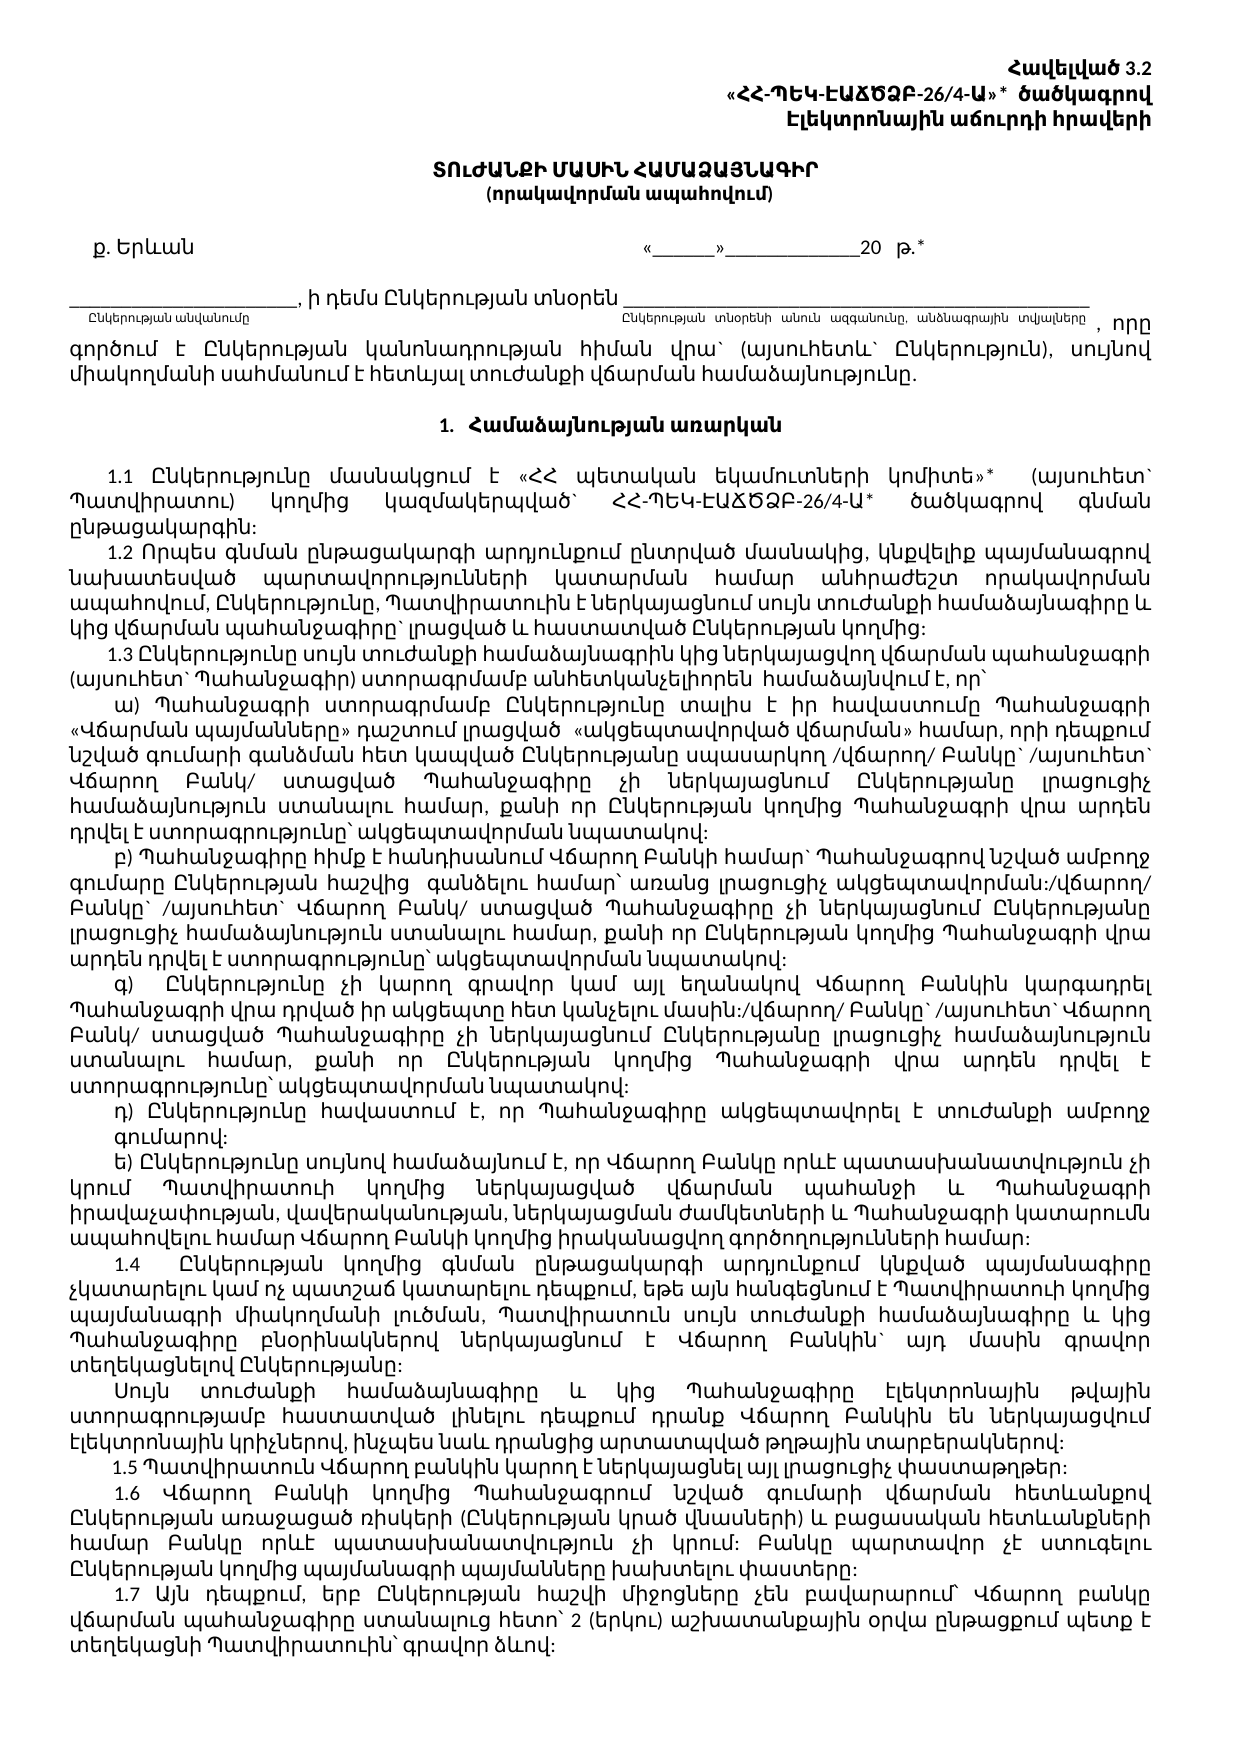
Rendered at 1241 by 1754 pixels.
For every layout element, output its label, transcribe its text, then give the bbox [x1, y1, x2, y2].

text Հավելված 3.2 [69, 56, 1152, 81]
text 1. Համաձայնության առարկան [69, 412, 1152, 438]
text գ) Ընկերությունը չի կարող գրավոր կամ այլ եղանակով Վճարող Բանկին կարգադրել Պահանջագրի վրա դրված իր ակցեպտը հետ կանչելու մասին:/վճարող/ Բանկը` /այսուհետ` Վճարող Բանկ/ ստացված Պահանջագիրը չի ներկայացնում Ընկերությանը լրացուցիչ համաձայնություն ստանալու համար, քանի որ Ընկերության կողմից Պահանջագրի վրա արդեն դրվել է ստորագրությունը՝ ակցեպտավորման նպատակով: [69, 971, 1152, 1098]
text «ՀՀ-ՊԵԿ-ԷԱՃԾՁԲ-26/4-Ա»* ծածկագրով [69, 81, 1152, 106]
text Սույն տուժանքի համաձայնագիրը և կից Պահանջագիրը էլեկտրոնային թվային ստորագրությամբ հաստատված լինելու դեպքում դրանք Վճարող Բանկին են ներկայացվում էլեկտրոնային կրիչներով, ինչպես նաև դրանցից արտատպված թղթային տարբերակներով: [69, 1378, 1152, 1454]
text 1.7 Այն դեպքում, երբ Ընկերության հաշվի միջոցները չեն բավարարում՝ Վճարող բանկը վճարման պահանջագիրը ստանալուց հետո՝ 2 (երկու) աշխատանքային օրվա ընթացքում պետք է տեղեկացնի Պատվիրատուին՝ գրավոր ձևով: [69, 1581, 1152, 1658]
text 1.5 Պատվիրատուն Վճարող բանկին կարող է ներկայացնել այլ լրացուցիչ փաստաթղթեր: [69, 1454, 1152, 1480]
text Էլեկտրոնային աճուրդի հրավերի [69, 106, 1152, 132]
text (որակավորման ապահովում) [69, 183, 1152, 206]
text 1.1 Ընկերությունը մասնակցում է «ՀՀ պետական եկամուտների կոմիտե»* (այսուհետ` Պատվիրատու) կողմից կազմակերպված` ՀՀ-ՊԵԿ-ԷԱՃԾՁԲ-26/4-Ա* ծածկագրով գնման ընթացակարգին: [69, 463, 1152, 539]
text ՏՈւԺԱՆՔԻ ՄԱՍԻՆ ՀԱՄԱՁԱՅՆԱԳԻՐ [69, 157, 1152, 183]
text ք. Երևան «______»_____________20 թ.* [69, 234, 1152, 260]
text բ) Պահանջագիրը հիմք է հանդիսանում Վճարող Բանկի համար` Պահանջագրով նշված ամբողջ գումարը Ընկերության հաշվից գանձելու համար՝ առանց լրացուցիչ ակցեպտավորման:/վճարող/ Բանկը` /այսուհետ` Վճարող Բանկ/ ստացված Պահանջագիրը չի ներկայացնում Ընկերությանը լրացուցիչ համաձայնություն ստանալու համար, քանի որ Ընկերության կողմից Պահանջագրի վրա արդեն դրվել է ստորագրությունը՝ ակցեպտավորման նպատակով: [69, 844, 1152, 971]
text ______________________, ի դեմս Ընկերության տնօրեն _____________________________________________ [69, 285, 1152, 311]
text Ընկերության անվանումը Ընկերության տնօրենի անուն ազգանունը, անձնագրային տվյալները , որը գործում է Ընկերության կանոնադրության հիման վրա` (այսուհետև` Ընկերություն), սույնով միակողմանի սահմանում է հետևյալ տուժանքի վճարման համաձայնությունը. [69, 311, 1152, 387]
text դ) Ընկերությունը հավաստում է, որ Պահանջագիրը ակցեպտավորել է տուժանքի ամբողջ գումարով: [113, 1098, 1152, 1149]
text ե) Ընկերությունը սույնով համաձայնում է, որ Վճարող Բանկը որևէ պատասխանատվություն չի կրում Պատվիրատուի կողմից ներկայացված վճարման պահանջի և Պահանջագրի իրավաչափության, վավերականության, ներկայացման ժամկետների և Պահանջագրի կատարումն ապահովելու համար Վճարող Բանկի կողմից իրականացվող գործողությունների համար: [69, 1149, 1152, 1251]
text 1.3 Ընկերությունը սույն տուժանքի համաձայնագրին կից ներկայացվող վճարման պահանջագրի (այսուհետ` Պահանջագիր) ստորագրմամբ անհետկանչելիորեն համաձայնվում է, որ՝ [69, 641, 1152, 692]
text 1.4 Ընկերության կողմից գնման ընթացակարգի արդյունքում կնքված պայմանագիրը չկատարելու կամ ոչ պատշաճ կատարելու դեպքում, եթե այն հանգեցնում է Պատվիրատուի կողմից պայմանագրի միակողմանի լուծման, Պատվիրատուն սույն տուժանքի համաձայնագիրը և կից Պահանջագիրը բնօրինակներով ներկայացնում է Վճարող Բանկին` այդ մասին գրավոր տեղեկացնելով Ընկերությանը: [69, 1251, 1152, 1378]
text 1.2 Որպես գնման ընթացակարգի արդյունքում ընտրված մասնակից, կնքվելիք պայմանագրով նախատեսված պարտավորությունների կատարման համար անհրաժեշտ որակավորման ապահովում, Ընկերությունը, Պատվիրատուին է ներկայացնում սույն տուժանքի համաձայնագիրը և կից վճարման պահանջագիրը` լրացված և հաստատված Ընկերության կողմից: [69, 539, 1152, 641]
text 1.6 Վճարող Բանկի կողմից Պահանջագրում նշված գումարի վճարման հետևանքով Ընկերության առաջացած ռիսկերի (Ընկերության կրած վնասների) և բացասական հետևանքների համար Բանկը որևէ պատասխանատվություն չի կրում: Բանկը պարտավոր չէ ստուգելու Ընկերության կողմից պայմանագրի պայմանները խախտելու փաստերը: [69, 1480, 1152, 1581]
text ա) Պահանջագրի ստորագրմամբ Ընկերությունը տալիս է իր հավաստումը Պահանջագրի «Վճարման պայմանները» դաշտում լրացված «ակցեպտավորված վճարման» համար, որի դեպքում նշված գումարի գանձման հետ կապված Ընկերությանը սպասարկող /վճարող/ Բանկը` /այսուհետ` Վճարող Բանկ/ ստացված Պահանջագիրը չի ներկայացնում Ընկերությանը լրացուցիչ համաձայնություն ստանալու համար, քանի որ Ընկերության կողմից Պահանջագրի վրա արդեն դրվել է ստորագրությունը՝ ակցեպտավորման նպատակով: [69, 692, 1152, 844]
